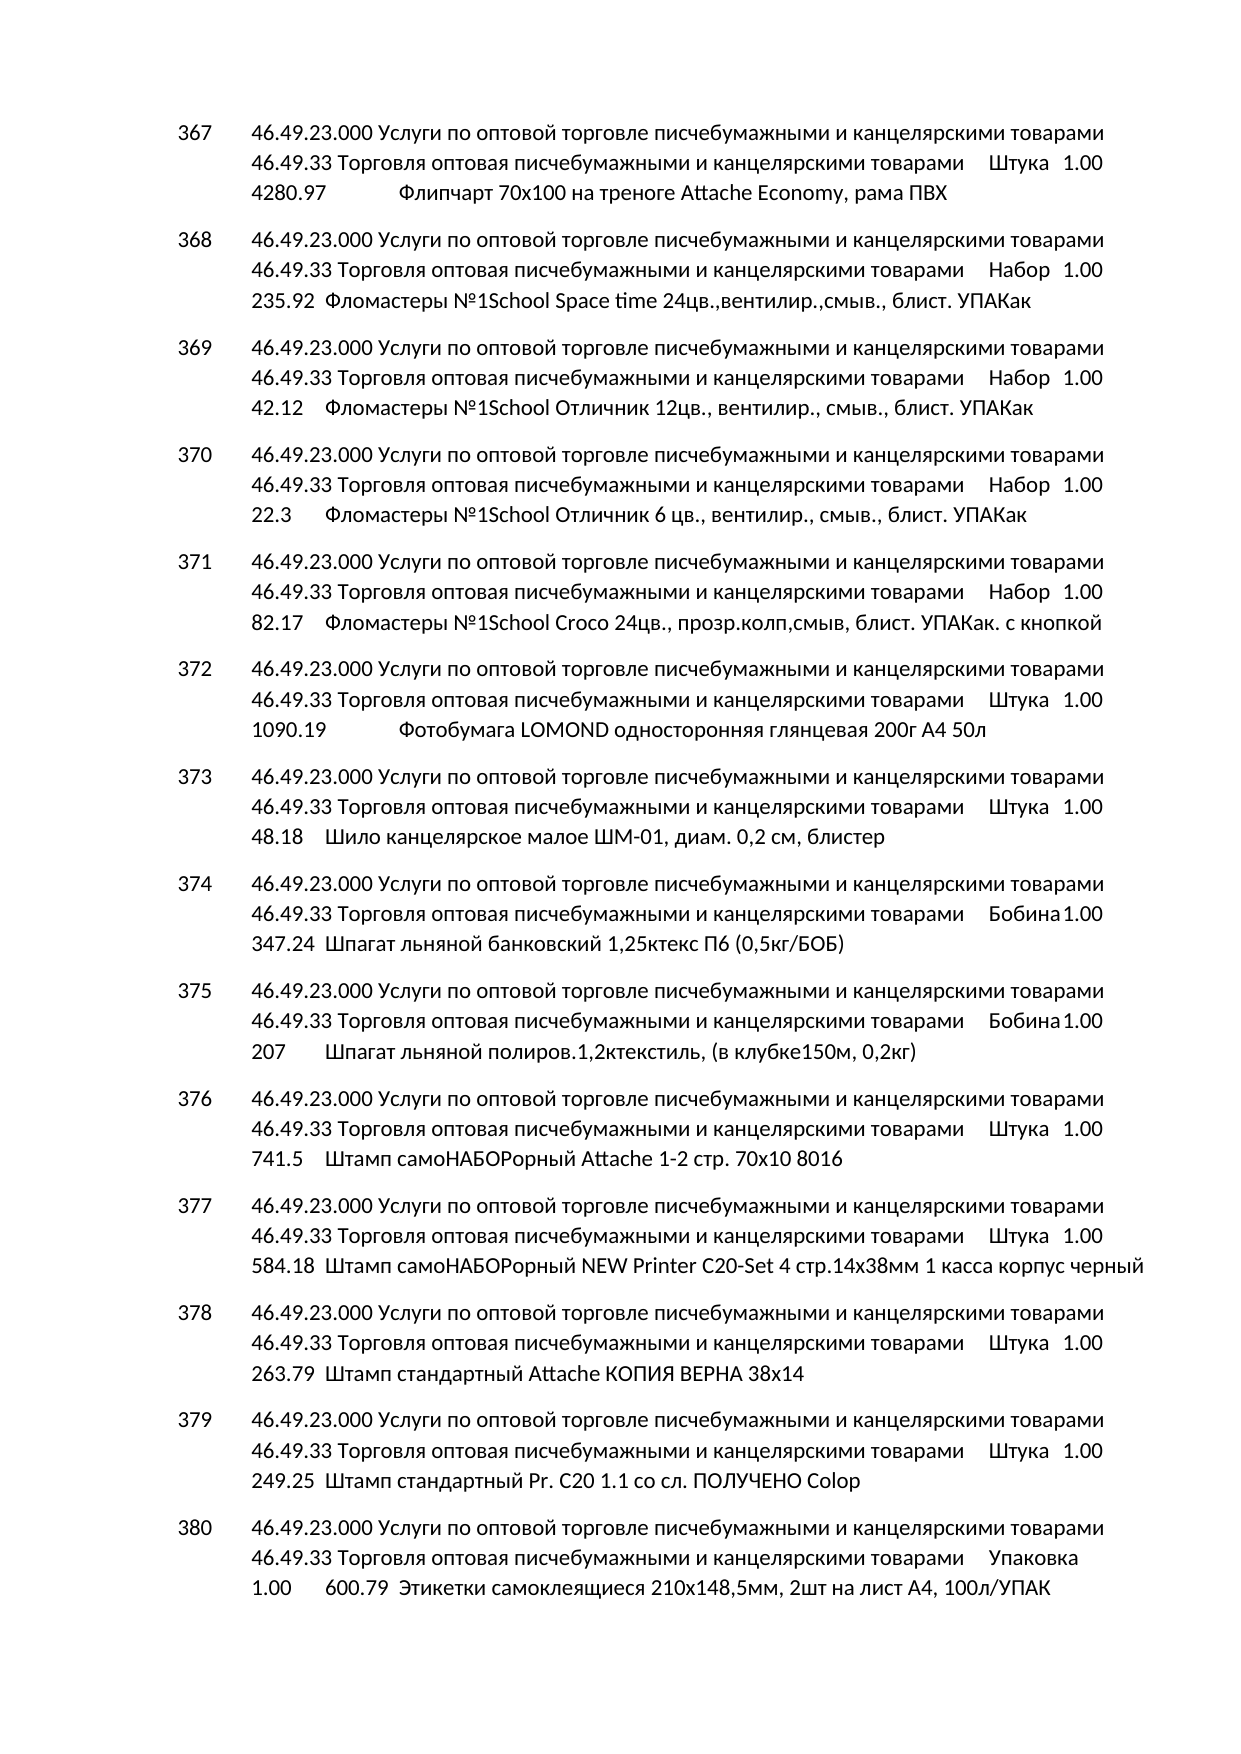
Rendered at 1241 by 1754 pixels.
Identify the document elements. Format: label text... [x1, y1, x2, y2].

text 369 46.49.23.000 Услуги по оптовой торговле писчебумажными и канцелярскими товарами 46.49.33 Торговля оптовая писчебумажными и канцелярскими товарами Набор 1.00 42.12 Фломастеры №1School Отличник 12цв., вентилир., смыв., блист. УПАКак [177, 333, 1152, 421]
text 372 46.49.23.000 Услуги по оптовой торговле писчебумажными и канцелярскими товарами 46.49.33 Торговля оптовая писчебумажными и канцелярскими товарами Штука 1.00 1090.19 Фотобумага LOMOND односторонняя глянцевая 200г A4 50л [177, 654, 1152, 743]
text 373 46.49.23.000 Услуги по оптовой торговле писчебумажными и канцелярскими товарами 46.49.33 Торговля оптовая писчебумажными и канцелярскими товарами Штука 1.00 48.18 Шило канцелярское малое ШМ-01, диам. 0,2 см, блистер [177, 762, 1152, 850]
text 368 46.49.23.000 Услуги по оптовой торговле писчебумажными и канцелярскими товарами 46.49.33 Торговля оптовая писчебумажными и канцелярскими товарами Набор 1.00 235.92 Фломастеры №1School Space time 24цв.,вентилир.,смыв., блист. УПАКак [177, 225, 1152, 314]
text 379 46.49.23.000 Услуги по оптовой торговле писчебумажными и канцелярскими товарами 46.49.33 Торговля оптовая писчебумажными и канцелярскими товарами Штука 1.00 249.25 Штамп стандартный Pr. C20 1.1 со сл. ПОЛУЧЕНО Colop [177, 1406, 1152, 1494]
text 376 46.49.23.000 Услуги по оптовой торговле писчебумажными и канцелярскими товарами 46.49.33 Торговля оптовая писчебумажными и канцелярскими товарами Штука 1.00 741.5 Штамп самоНАБОРорный Attache 1-2 стр. 70х10 8016 [177, 1084, 1152, 1172]
text 367 46.49.23.000 Услуги по оптовой торговле писчебумажными и канцелярскими товарами 46.49.33 Торговля оптовая писчебумажными и канцелярскими товарами Штука 1.00 4280.97 Флипчарт 70x100 на треноге Attache Economy, рама ПВХ [177, 118, 1152, 207]
text 371 46.49.23.000 Услуги по оптовой торговле писчебумажными и канцелярскими товарами 46.49.33 Торговля оптовая писчебумажными и канцелярскими товарами Набор 1.00 82.17 Фломастеры №1School Croco 24цв., прозр.колп,смыв, блист. УПАКак. c кнопкой [177, 547, 1152, 636]
text 378 46.49.23.000 Услуги по оптовой торговле писчебумажными и канцелярскими товарами 46.49.33 Торговля оптовая писчебумажными и канцелярскими товарами Штука 1.00 263.79 Штамп стандартный Attache КОПИЯ ВЕРНА 38х14 [177, 1298, 1152, 1387]
text 375 46.49.23.000 Услуги по оптовой торговле писчебумажными и канцелярскими товарами 46.49.33 Торговля оптовая писчебумажными и канцелярскими товарами Бобина 1.00 207 Шпагат льняной полиров.1,2ктекстиль, (в клубке150м, 0,2кг) [177, 976, 1152, 1065]
text 374 46.49.23.000 Услуги по оптовой торговле писчебумажными и канцелярскими товарами 46.49.33 Торговля оптовая писчебумажными и канцелярскими товарами Бобина 1.00 347.24 Шпагат льняной банковский 1,25ктекс П6 (0,5кг/БОБ) [177, 869, 1152, 958]
text 377 46.49.23.000 Услуги по оптовой торговле писчебумажными и канцелярскими товарами 46.49.33 Торговля оптовая писчебумажными и канцелярскими товарами Штука 1.00 584.18 Штамп самоНАБОРорный NEW Printer С20-Set 4 стр.14х38мм 1 касса корпус черный [177, 1191, 1152, 1279]
text 370 46.49.23.000 Услуги по оптовой торговле писчебумажными и канцелярскими товарами 46.49.33 Торговля оптовая писчебумажными и канцелярскими товарами Набор 1.00 22.3 Фломастеры №1School Отличник 6 цв., вентилир., смыв., блист. УПАКак [177, 440, 1152, 528]
text 380 46.49.23.000 Услуги по оптовой торговле писчебумажными и канцелярскими товарами 46.49.33 Торговля оптовая писчебумажными и канцелярскими товарами Упаковка 1.00 600.79 Этикетки самоклеящиеся 210х148,5мм, 2шт на лист А4, 100л/УПАК [177, 1513, 1152, 1601]
